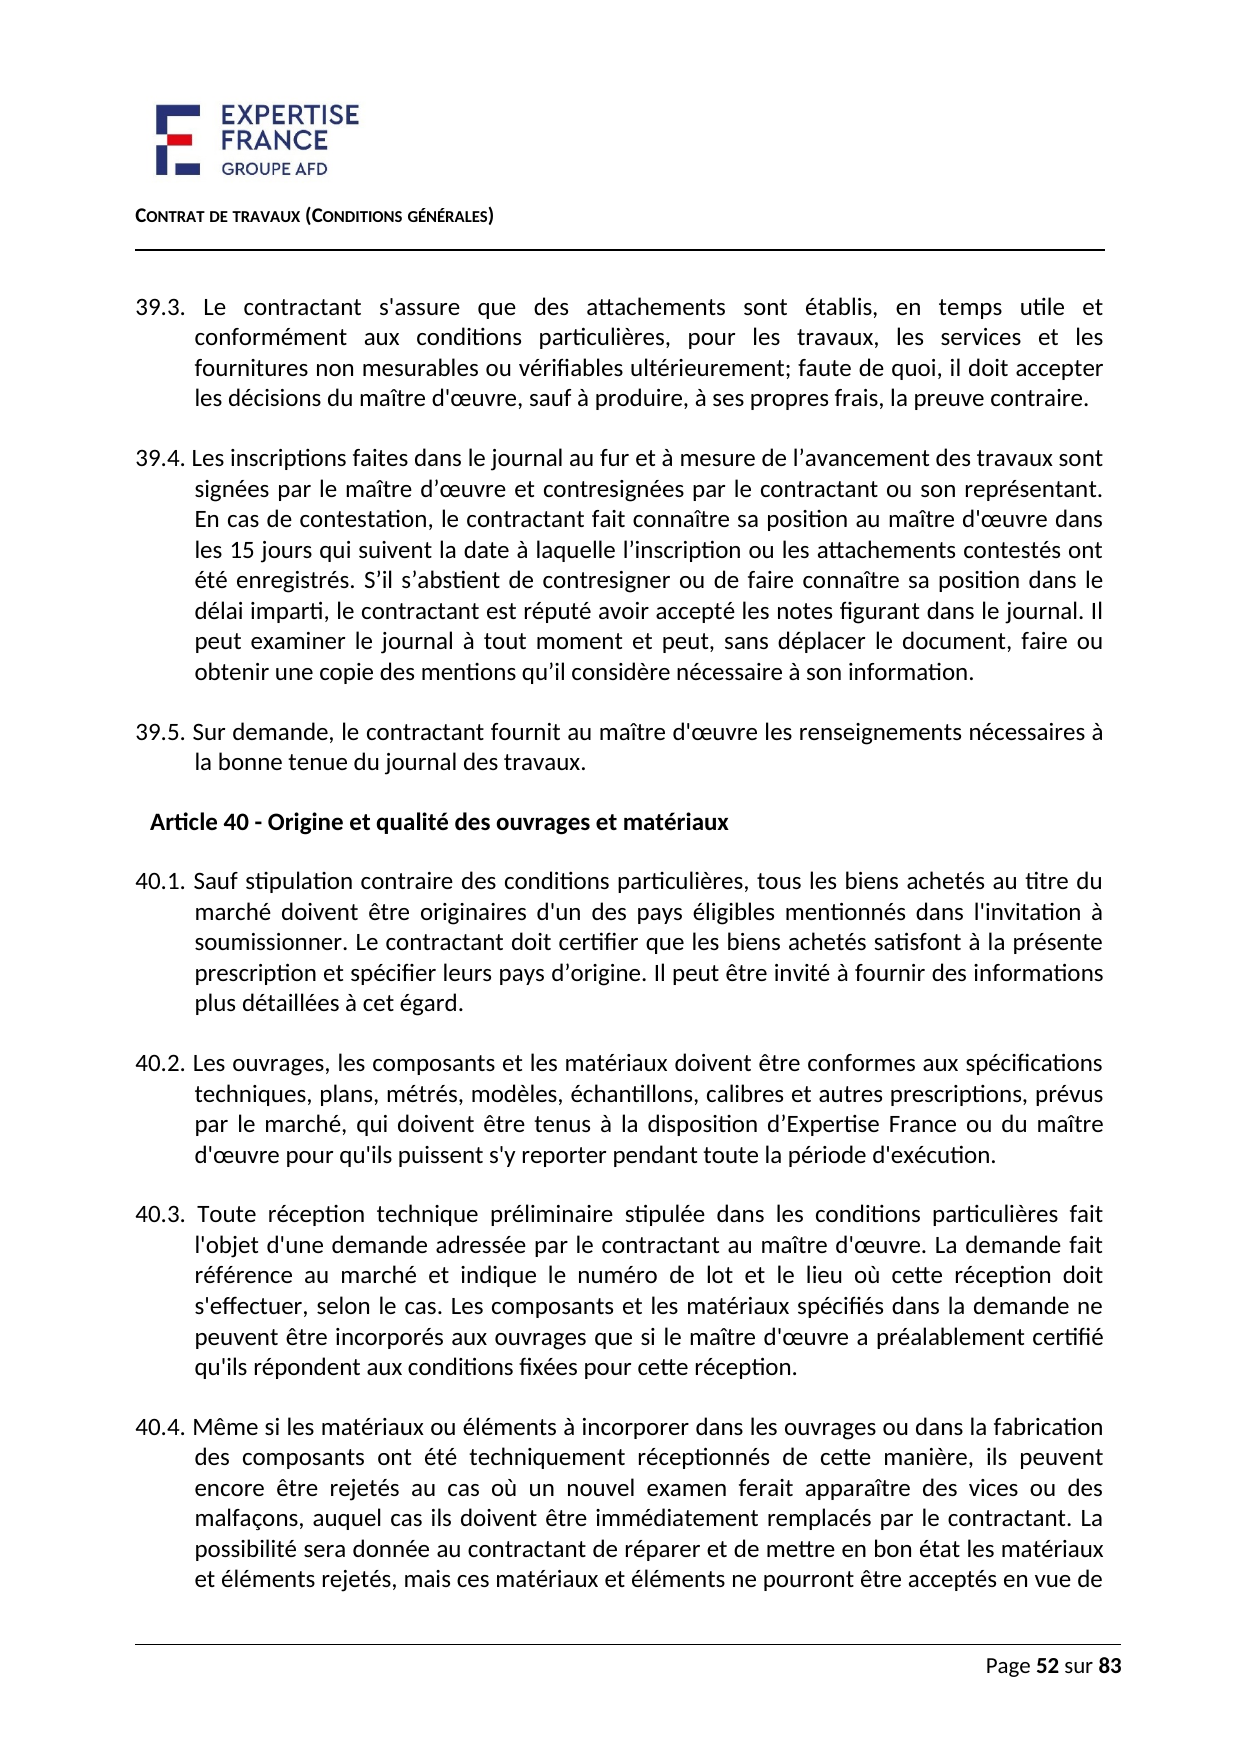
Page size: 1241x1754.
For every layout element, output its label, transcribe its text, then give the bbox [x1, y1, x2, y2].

text 39.5. Sur demande, le contractant fournit au maître d'œuvre les renseignements nécessaires à la bonne tenue du journal des travaux. [135, 716, 1105, 777]
picture [135, 75, 383, 203]
text 40.1. Sauf stipulation contraire des conditions particulières, tous les biens achetés au titre du marché doivent être originaires d'un des pays éligibles mentionnés dans l'invitation à soumissionner. Le contractant doit certifier que les biens achetés satisfont à la présente prescription et spécifier leurs pays d’origine. Il peut être invité à fournir des informations plus détaillées à cet égard. [135, 866, 1105, 1018]
text 40.3. Toute réception technique préliminaire stipulée dans les conditions particulières fait l'objet d'une demande adressée par le contractant au maître d'œuvre. La demande fait référence au marché et indique le numéro de lot et le lieu où cette réception doit s'effectuer, selon le cas. Les composants et les matériaux spécifiés dans la demande ne peuvent être incorporés aux ouvrages que si le maître d'œuvre a préalablement certifié qu'ils répondent aux conditions fixées pour cette réception. [135, 1198, 1105, 1382]
subtitle Article 40 - Origine et qualité des ouvrages et matériaux [150, 806, 1105, 836]
text 39.3. Le contractant s'assure que des attachements sont établis, en temps utile et conformément aux conditions particulières, pour les travaux, les services et les fournitures non mesurables ou vérifiables ultérieurement; faute de quoi, il doit accepter les décisions du maître d'œuvre, sauf à produire, à ses propres frais, la preuve contraire. [135, 291, 1105, 413]
text 40.2. Les ouvrages, les composants et les matériaux doivent être conformes aux spécifications techniques, plans, métrés, modèles, échantillons, calibres et autres prescriptions, prévus par le marché, qui doivent être tenus à la disposition d’Expertise France ou du maître d'œuvre pour qu'ils puissent s'y reporter pendant toute la période d'exécution. [135, 1047, 1105, 1169]
text 39.4. Les inscriptions faites dans le journal au fur et à mesure de l’avancement des travaux sont signées par le maître d’œuvre et contresignées par le contractant ou son représentant. En cas de contestation, le contractant fait connaître sa position au maître d'œuvre dans les 15 jours qui suivent la date à laquelle l’inscription ou les attachements contestés ont été enregistrés. S’il s’abstient de contresigner ou de faire connaître sa position dans le délai imparti, le contractant est réputé avoir accepté les notes figurant dans le journal. Il peut examiner le journal à tout moment et peut, sans déplacer le document, faire ou obtenir une copie des mentions qu’il considère nécessaire à son information. [135, 442, 1105, 686]
